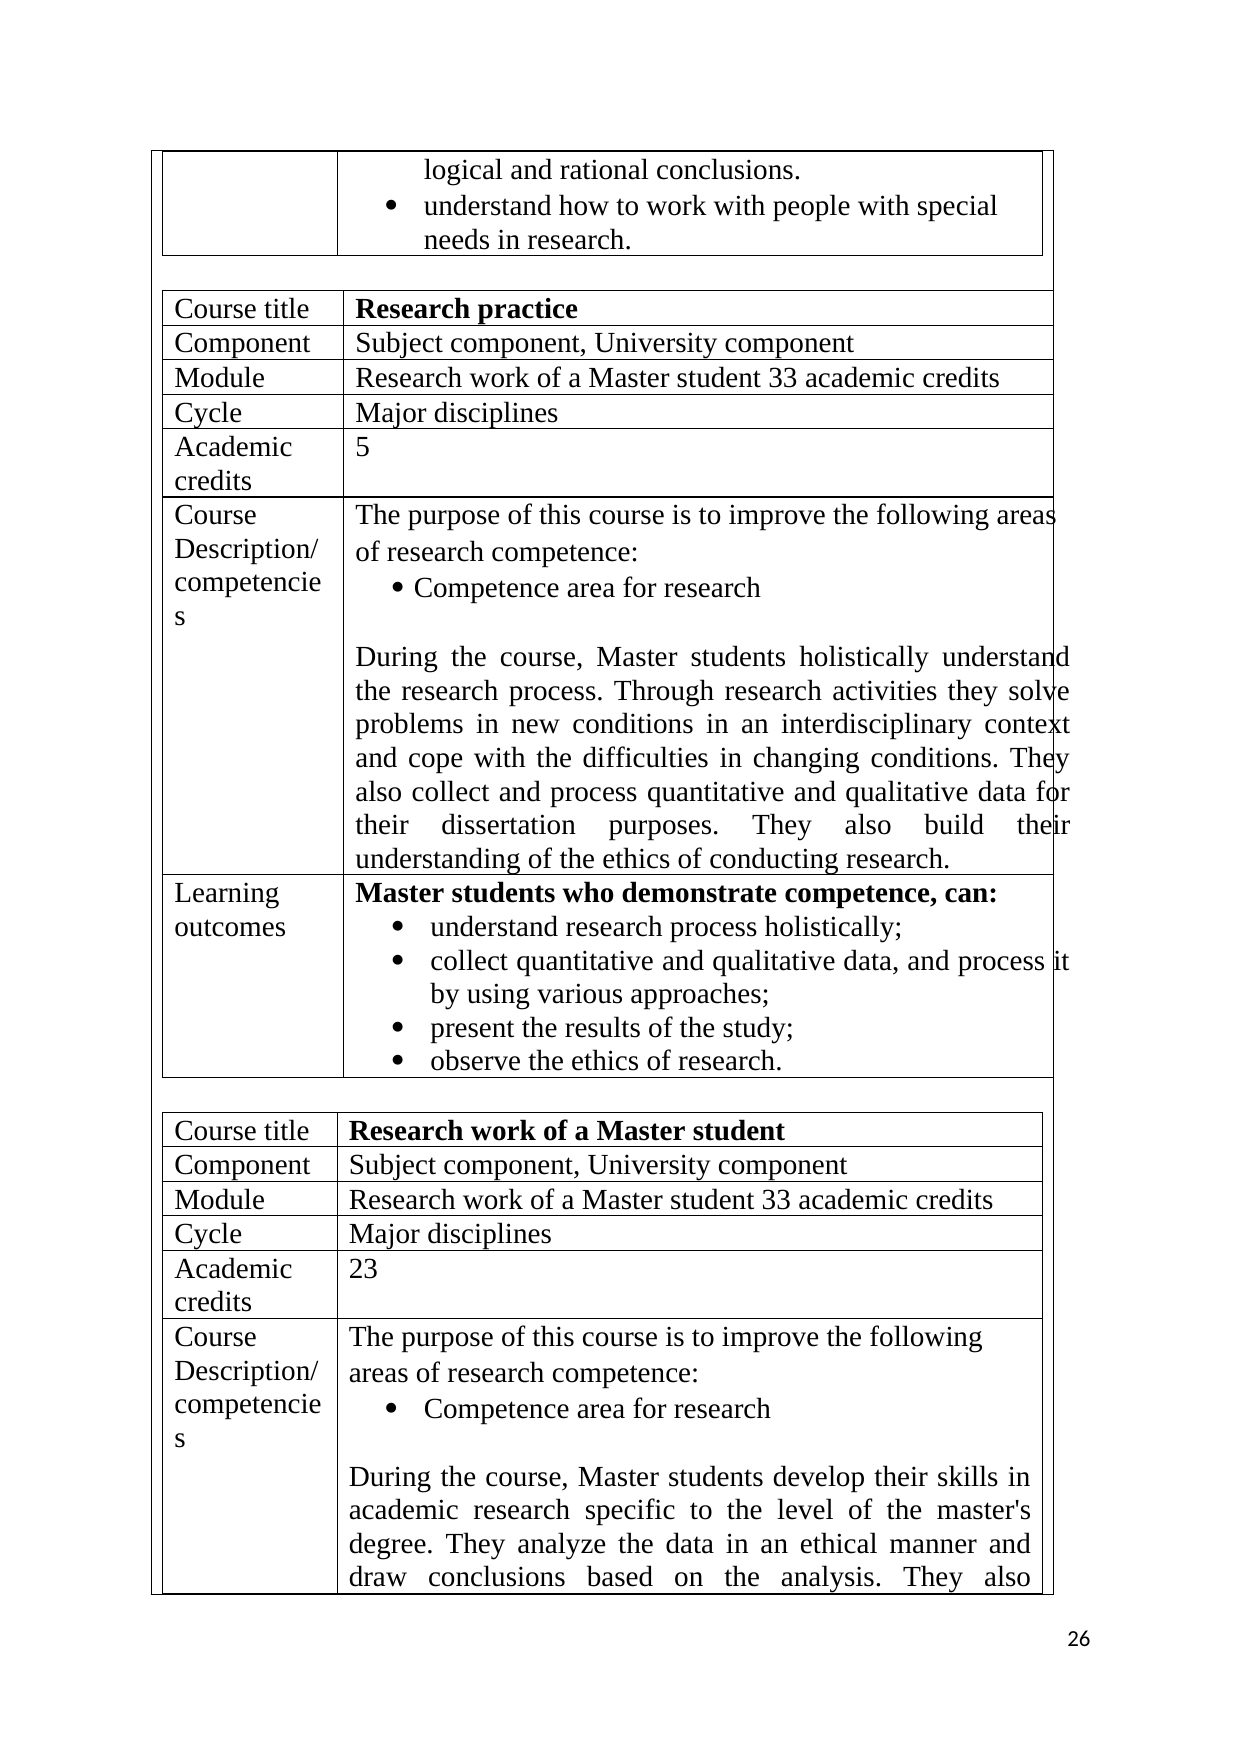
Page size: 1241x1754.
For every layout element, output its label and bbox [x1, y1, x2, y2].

table_cell [152, 151, 1053, 1594]
